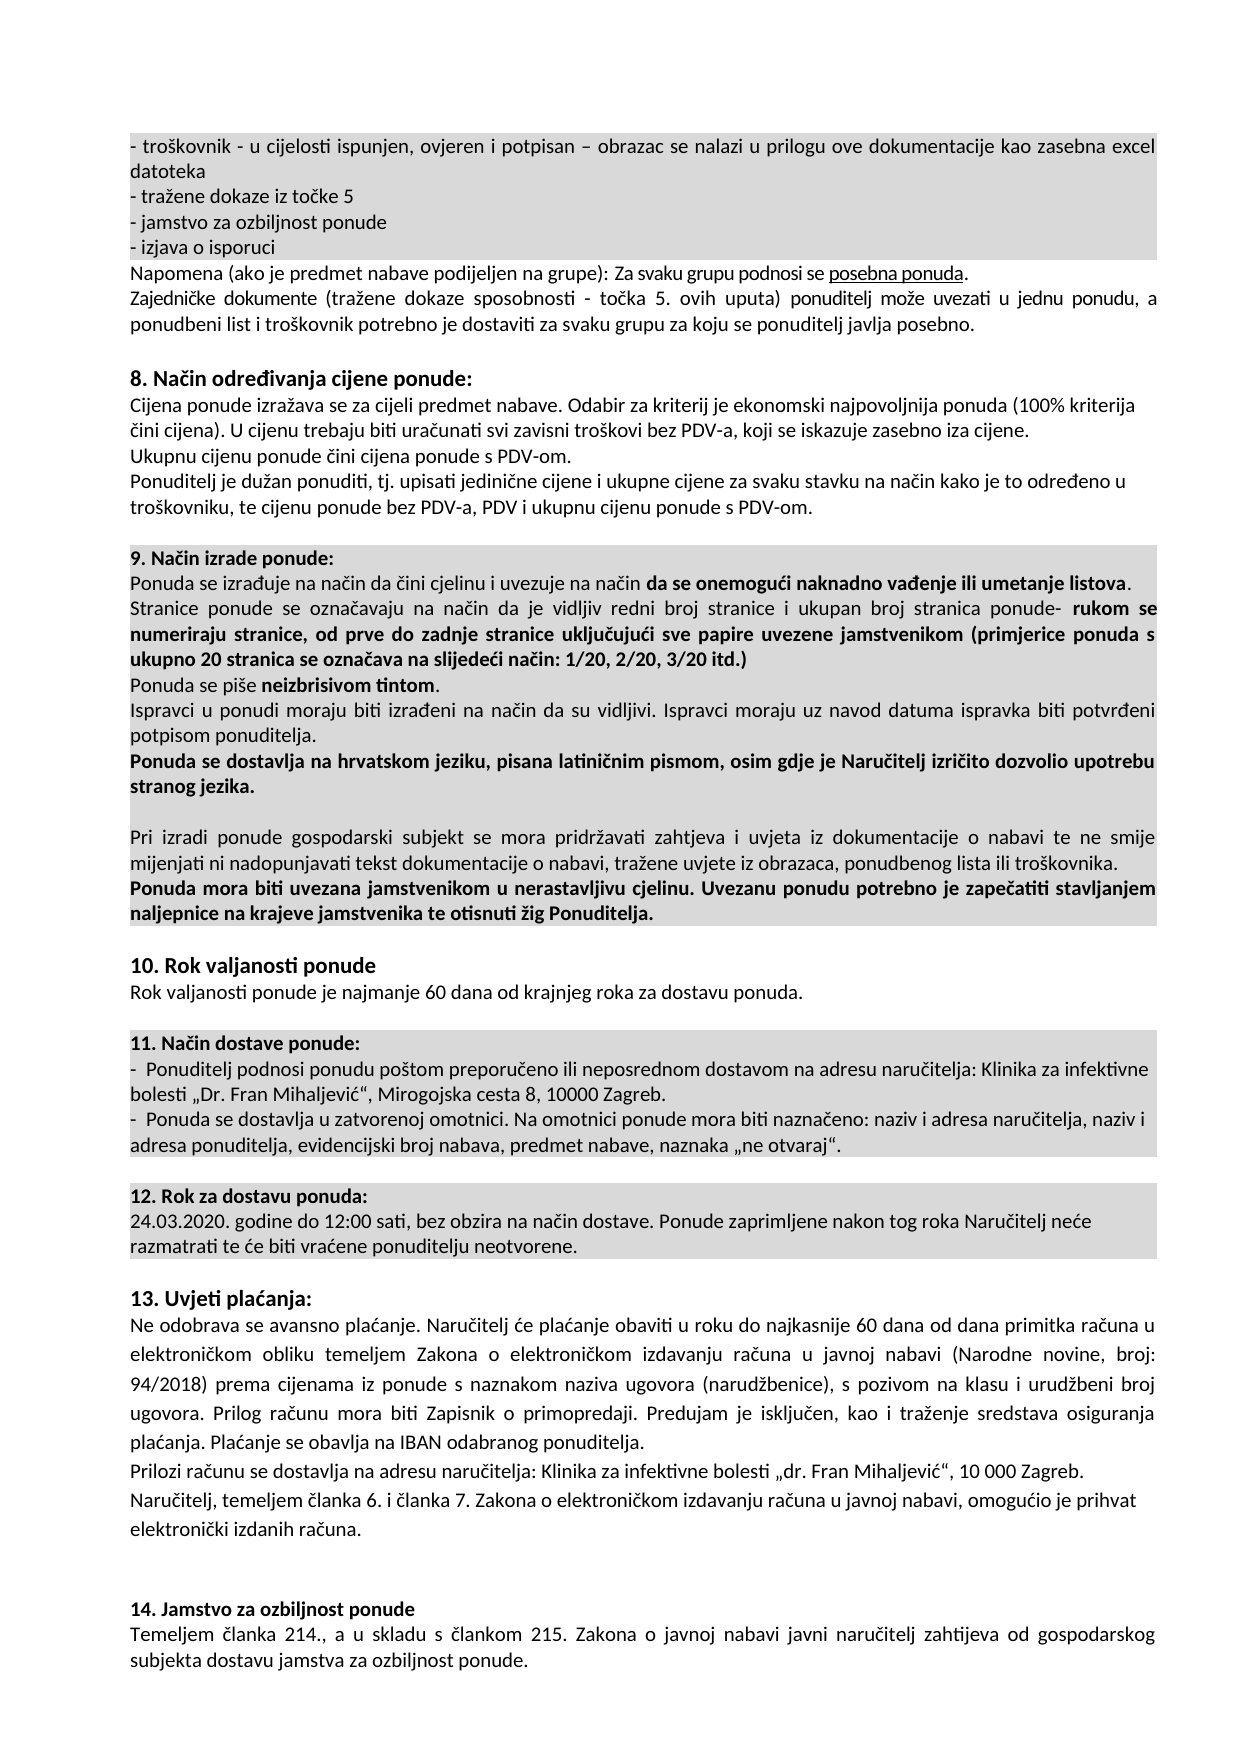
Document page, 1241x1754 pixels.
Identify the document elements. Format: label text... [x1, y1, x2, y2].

text Ne odobrava se avansno plaćanje. Naručitelj će plaćanje obaviti u roku do najkasnije 60 dana od dana primitka računa u elektroničkom obliku temeljem Zakona o elektroničkom izdavanju računa u javnoj nabavi (Narodne novine, broj: 94/2018) prema cijenama iz ponude s naznakom naziva ugovora (narudžbenice), s pozivom na klasu i urudžbeni broj ugovora. Prilog računu mora biti Zapisnik o primopredaji. Predujam je isključen, kao i traženje sredstava osiguranja plaćanja. Plaćanje se obavlja na IBAN odabranog ponuditelja. [130, 1312, 1157, 1454]
text - tražene dokaze iz točke 5 [130, 184, 1157, 209]
text Pri izradi ponude gospodarski subjekt se mora pridržavati zahtjeva i uvjeta iz dokumentacije o nabavi te ne smije mijenjati ni nadopunjavati tekst dokumentacije o nabavi, tražene uvjete iz obrazaca, ponudbenog lista ili troškovnika. [130, 824, 1157, 875]
text Temeljem članka 214., a u skladu s člankom 215. Zakona o javnoj nabavi javni naručitelj zahtijeva od gospodarskog subjekta dostavu jamstva za ozbiljnost ponude. [130, 1622, 1157, 1672]
text - izjava o isporuci [130, 234, 1157, 260]
text Ukupnu cijenu ponude čini cijena ponude s PDV-om. [130, 443, 1157, 468]
text Ponuditelj je dužan ponuditi, tj. upisati jedinične cijene i ukupne cijene za svaku stavku na način kako je to određeno u troškovniku, te cijenu ponude bez PDV-a, PDV i ukupnu cijenu ponude s PDV-om. [130, 468, 1157, 519]
text Ponuda se piše neizbrisivom tintom. [130, 672, 1157, 697]
text Ponuda mora biti uvezana jamstvenikom u nerastavljivu cjelinu. Uvezanu ponudu potrebno je zapečatiti stavljanjem naljepnice na krajeve jamstvenika te otisnuti žig Ponuditelja. [130, 875, 1157, 926]
text Napomena (ako je predmet nabave podijeljen na grupe): Za svaku grupu podnosi se posebna ponuda. [130, 260, 1157, 285]
text Ispravci u ponudi moraju biti izrađeni na način da su vidljivi. Ispravci moraju uz navod datuma ispravka biti potvrđeni potpisom ponuditelja. [130, 697, 1157, 748]
text Stranice ponude se označavaju na način da je vidljiv redni broj stranice i ukupan broj stranica ponude- rukom se numeriraju stranice, od prve do zadnje stranice uključujući sve papire uvezene jamstvenikom (primjerice ponuda s ukupno 20 stranica se označava na slijedeći način: 1/20, 2/20, 3/20 itd.) [130, 596, 1157, 672]
text Naručitelj, temeljem članka 6. i članka 7. Zakona o elektroničkom izdavanju računa u javnoj nabavi, omogućio je prihvat elektronički izdanih računa. [130, 1487, 1157, 1542]
text - troškovnik - u cijelosti ispunjen, ovjeren i potpisan – obrazac se nalazi u prilogu ove dokumentacije kao zasebna excel datoteka [130, 133, 1157, 184]
text Ponuda se izrađuje na način da čini cjelinu i uvezuje na način da se onemogući naknadno vađenje ili umetanje listova. [130, 570, 1157, 596]
text 9. Način izrade ponude: [130, 545, 1157, 570]
text Zajedničke dokumente (tražene dokaze sposobnosti - točka 5. ovih uputa) ponuditelj može uvezati u jednu ponudu, a ponudbeni list i troškovnik potrebno je dostaviti za svaku grupu za koju se ponuditelj javlja posebno. [130, 285, 1157, 336]
text - Ponuditelj podnosi ponudu poštom preporučeno ili neposrednom dostavom na adresu naručitelja: Klinika za infektivne bolesti „Dr. Fran Mihaljević“, Mirogojska cesta 8, 10000 Zagreb. [130, 1056, 1157, 1107]
text Cijena ponude izražava se za cijeli predmet nabave. Odabir za kriterij je ekonomski najpovoljnija ponuda (100% kriterija čini cijena). U cijenu trebaju biti uračunati svi zavisni troškovi bez PDV-a, koji se iskazuje zasebno iza cijene. [130, 392, 1157, 443]
text 24.03.2020. godine do 12:00 sati, bez obzira na način dostave. Ponude zaprimljene nakon tog roka Naručitelj neće razmatrati te će biti vraćene ponuditelju neotvorene. [130, 1208, 1157, 1259]
text - Ponuda se dostavlja u zatvorenoj omotnici. Na omotnici ponude mora biti naznačeno: naziv i adresa naručitelja, naziv i adresa ponuditelja, evidencijski broj nabava, predmet nabave, naznaka „ne otvaraj“. [130, 1107, 1157, 1157]
text Prilozi računu se dostavlja na adresu naručitelja: Klinika za infektivne bolesti „dr. Fran Mihaljević“, 10 000 Zagreb. [130, 1458, 1157, 1484]
text Rok valjanosti ponude je najmanje 60 dana od krajnjeg roka za dostavu ponuda. [130, 979, 1157, 1005]
text 13. Uvjeti plaćanja: [130, 1284, 1157, 1312]
text 10. Rok valjanosti ponude [130, 951, 1157, 979]
text 11. Način dostave ponude: [130, 1030, 1157, 1056]
text 8. Način određivanja cijene ponude: [130, 364, 1157, 392]
text - jamstvo za ozbiljnost ponude [130, 209, 1157, 234]
text 12. Rok za dostavu ponuda: [130, 1183, 1157, 1208]
text 14. Jamstvo za ozbiljnost ponude [130, 1596, 1157, 1622]
text Ponuda se dostavlja na hrvatskom jeziku, pisana latiničnim pismom, osim gdje je Naručitelj izričito dozvolio upotrebu stranog jezika. [130, 748, 1157, 799]
